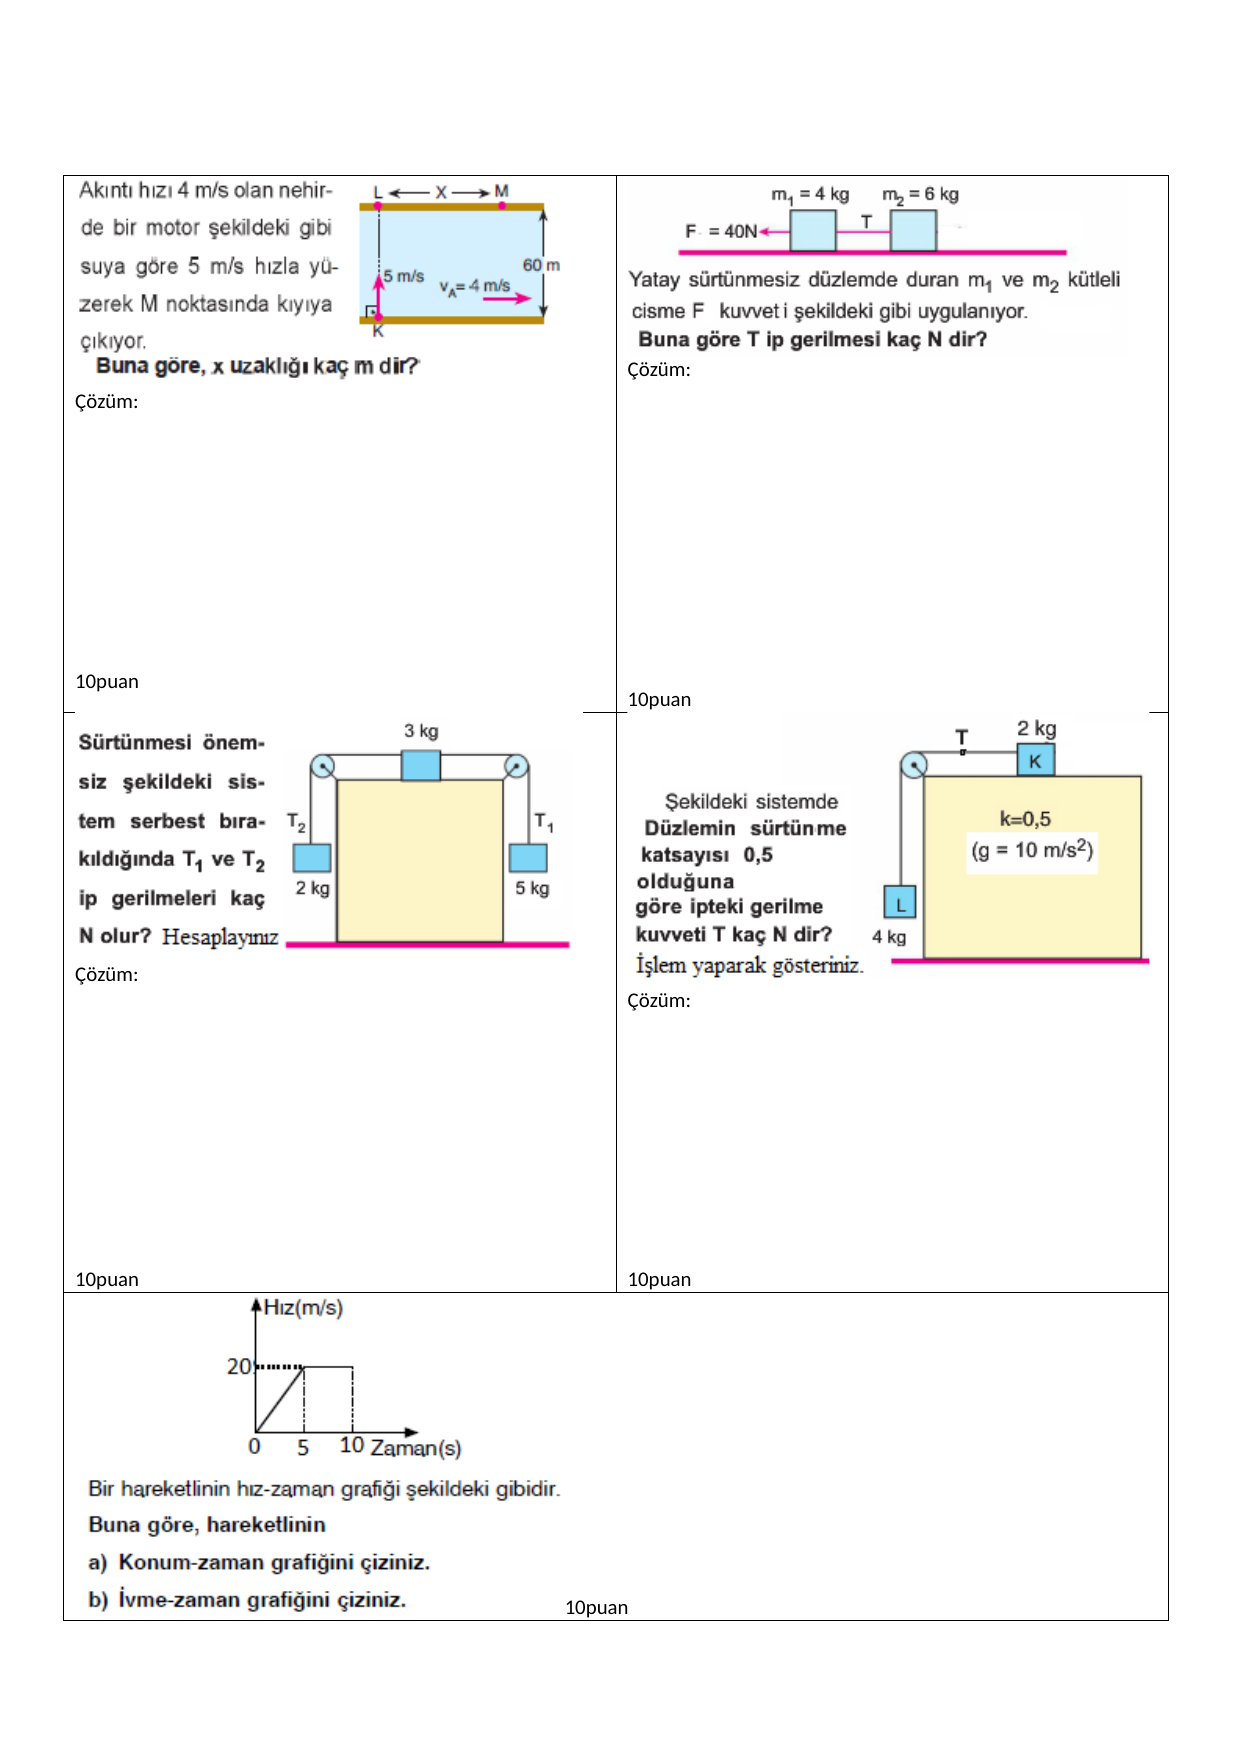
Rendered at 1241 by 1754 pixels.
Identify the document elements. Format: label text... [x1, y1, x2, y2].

picture [627, 712, 1150, 987]
picture [75, 176, 571, 389]
table_header Çözüm: 10puan [64, 176, 616, 712]
picture [75, 712, 583, 962]
table_cell 10puan [64, 1293, 1168, 1619]
table_header Çözüm: 10puan [617, 176, 1168, 712]
table_cell Çözüm: 10puan [617, 713, 1168, 1292]
table_cell Çözüm: 10puan [64, 713, 616, 1292]
picture [75, 1293, 565, 1615]
picture [627, 176, 1129, 356]
